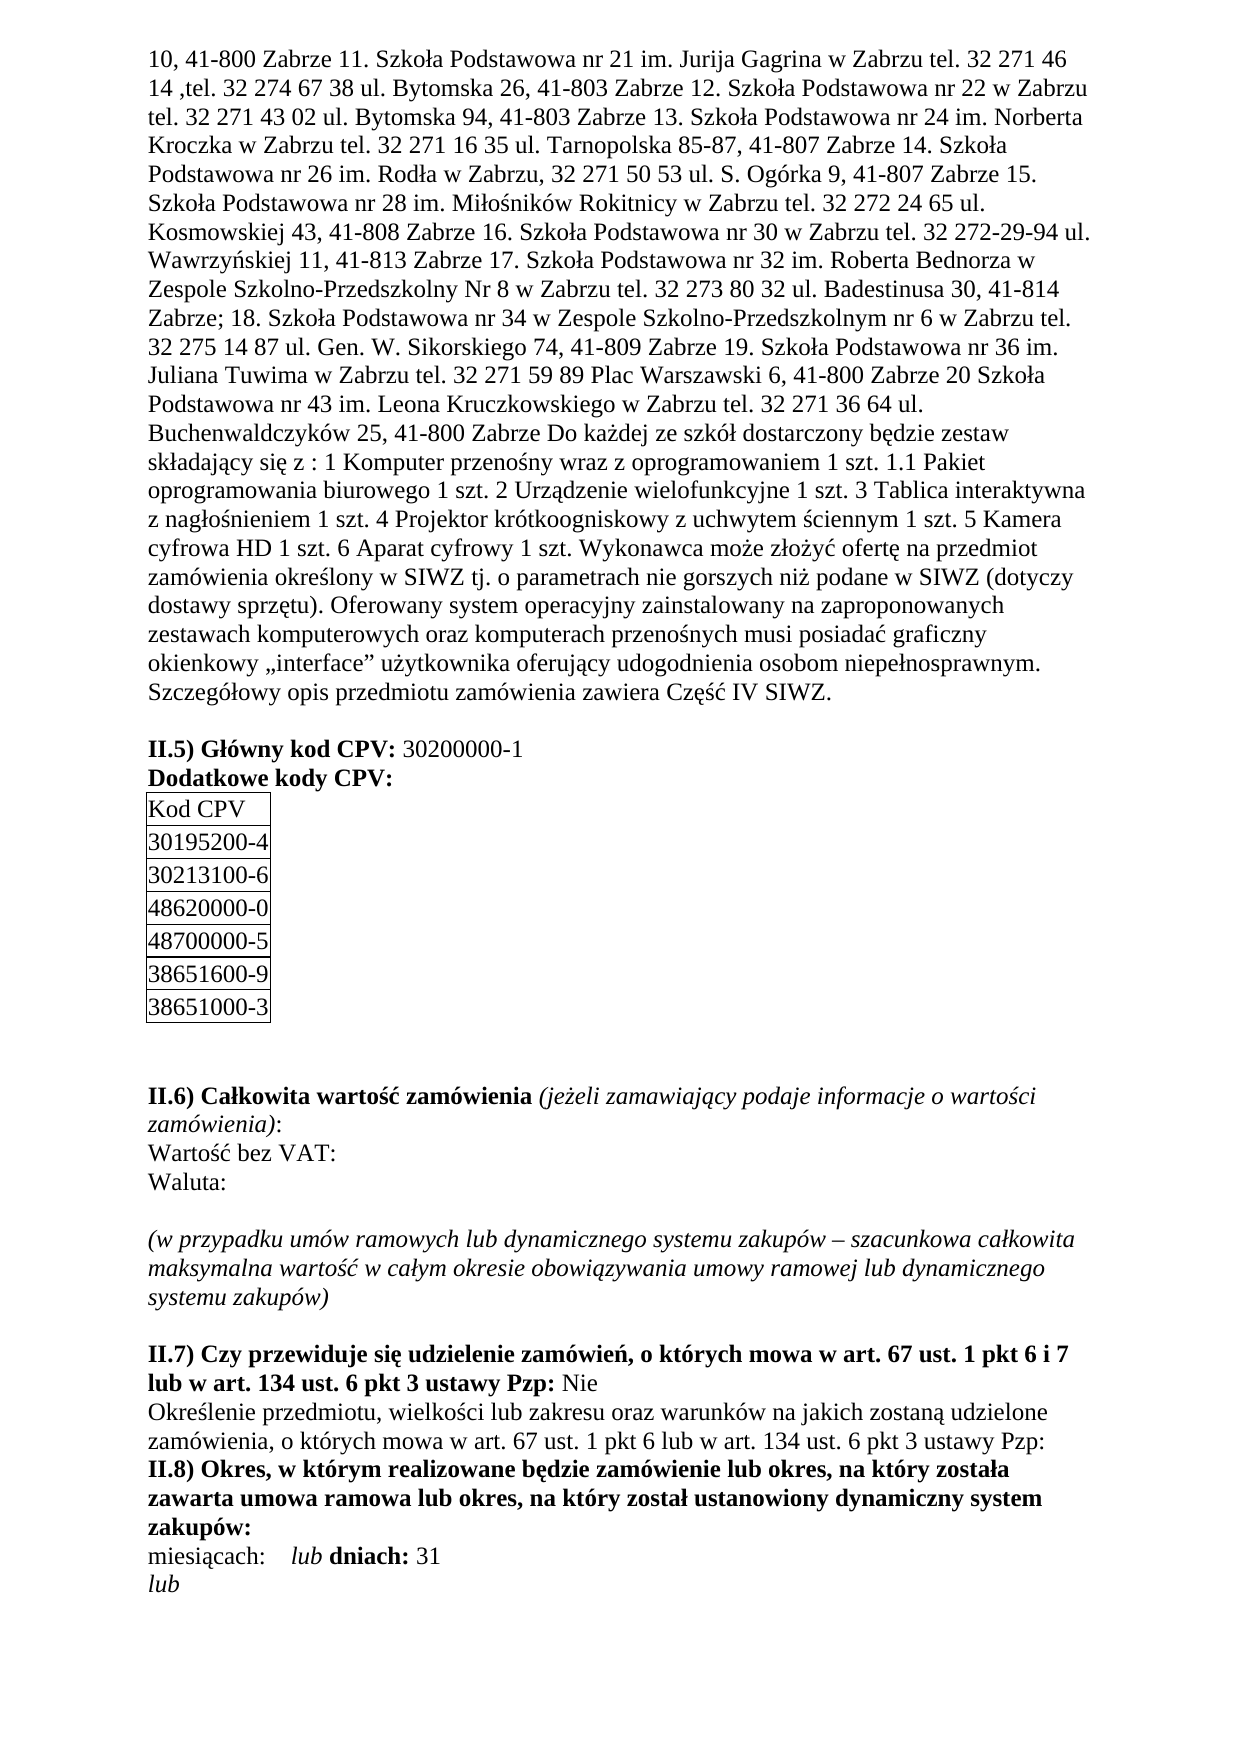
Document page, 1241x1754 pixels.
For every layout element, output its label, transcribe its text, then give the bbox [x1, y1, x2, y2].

table_header Kod CPV [147, 793, 270, 825]
text II.6) Całkowita wartość zamówienia (jeżeli zamawiający podaje informacje o wartości zamówienia): Wartość bez VAT: Waluta: [148, 1023, 1093, 1196]
table_cell 30195200-4 [147, 826, 270, 858]
table_cell 30213100-6 [147, 859, 270, 891]
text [148, 44, 1093, 792]
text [148, 1311, 1093, 1598]
table_cell 48700000-5 [147, 925, 270, 956]
table_cell 38651600-9 [147, 958, 270, 989]
table_cell 38651000-3 [147, 990, 270, 1022]
text (w przypadku umów ramowych lub dynamicznego systemu zakupów – szacunkowa całkowita maksymalna wartość w całym okresie obowiązywania umowy ramowej lub dynamicznego systemu zakupów) [148, 1196, 1093, 1311]
table_cell 48620000-0 [147, 892, 270, 923]
